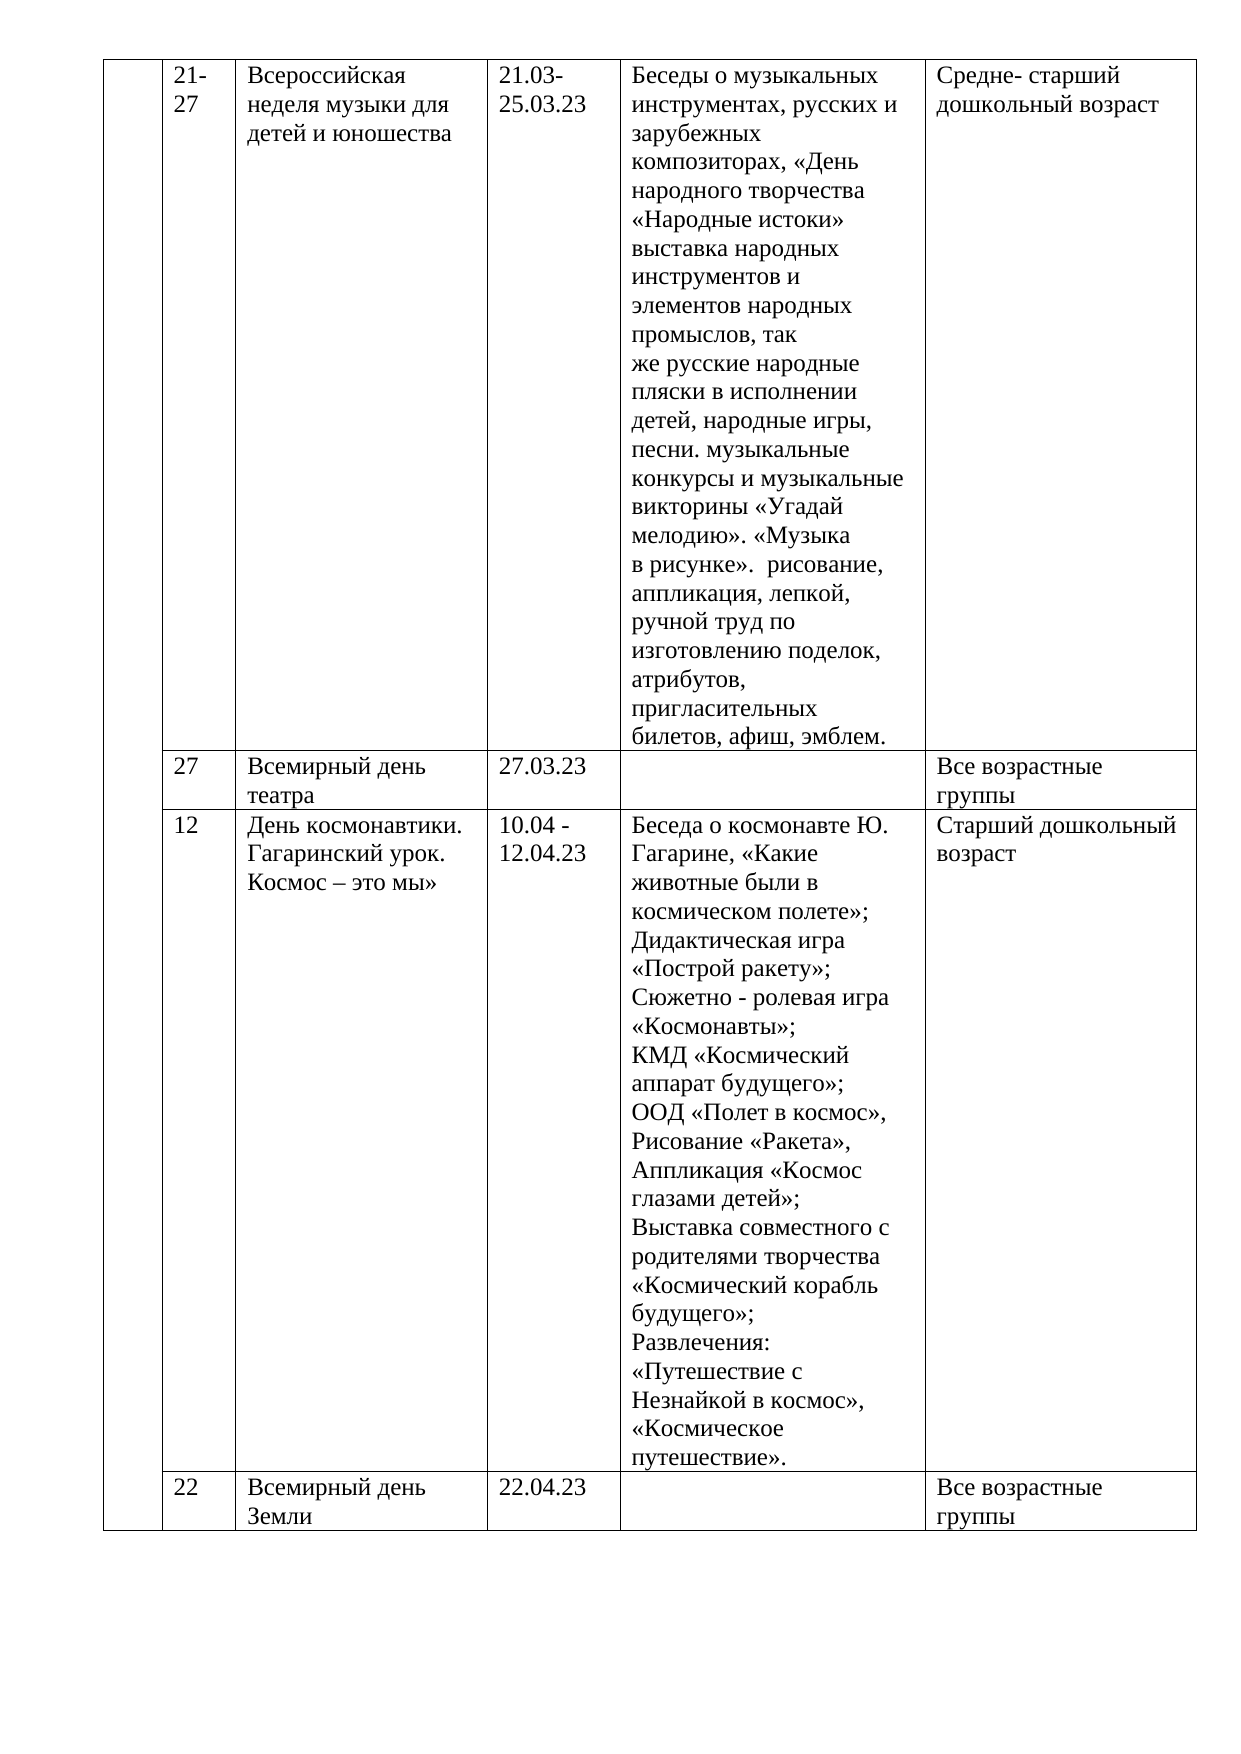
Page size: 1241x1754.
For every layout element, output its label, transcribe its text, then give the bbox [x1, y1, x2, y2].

table_cell 12 [163, 810, 235, 1471]
table_cell Беседа о космонавте Ю. Гагарине, «Какие животные были в космическом полете»; Дидактическая игра «Построй ракету»; Сюжетно - ролевая игра «Космонавты»; КМД «Космический аппарат будущего»; ООД «Полет в космос», Рисование «Ракета», Аппликация «Космос глазами детей»; Выставка совместного с родителями творчества «Космический корабль будущего»; Развлечения: «Путешествие с Незнайкой в космос», «Космическое путешествие». [621, 810, 925, 1471]
table_cell День космонавтики. Гагаринский урок. Космос – это мы» [236, 810, 487, 1471]
table_cell Всемирный день театра [236, 751, 487, 809]
table_cell Беседы о музыкальных инструментах, русских и зарубежных композиторах, «День народного творчества «Народные истоки» выставка народных инструментов и элементов народных промыслов, так же русские народные пляски в исполнении детей, народные игры, песни. музыкальные конкурсы и музыкальные викторины «Угадай мелодию». «Музыка в рисунке». рисование, аппликация, лепкой, ручной труд по изготовлению поделок, атрибутов, пригласительных билетов, афиш, эмблем. [621, 60, 925, 750]
table_cell Все возрастные группы [926, 751, 1196, 809]
table_cell [621, 1472, 925, 1529]
table_cell 21.03-25.03.23 [488, 60, 620, 750]
table_cell Старший дошкольный возраст [926, 810, 1196, 1471]
table_cell 27 [163, 751, 235, 809]
table_cell 10.04 - 12.04.23 [488, 810, 620, 1471]
table_cell Всемирный день Земли [236, 1472, 487, 1529]
table_cell 27.03.23 [488, 751, 620, 809]
table_cell 21-27 [163, 60, 235, 750]
table_cell Всероссийская неделя музыки для детей и юношества [236, 60, 487, 750]
table_cell 22.04.23 [488, 1472, 620, 1529]
table_cell Все возрастные группы [926, 1472, 1196, 1529]
table_cell 22 [163, 1472, 235, 1529]
table_cell [621, 751, 925, 809]
table_cell Средне- старший дошкольный возраст [926, 60, 1196, 750]
